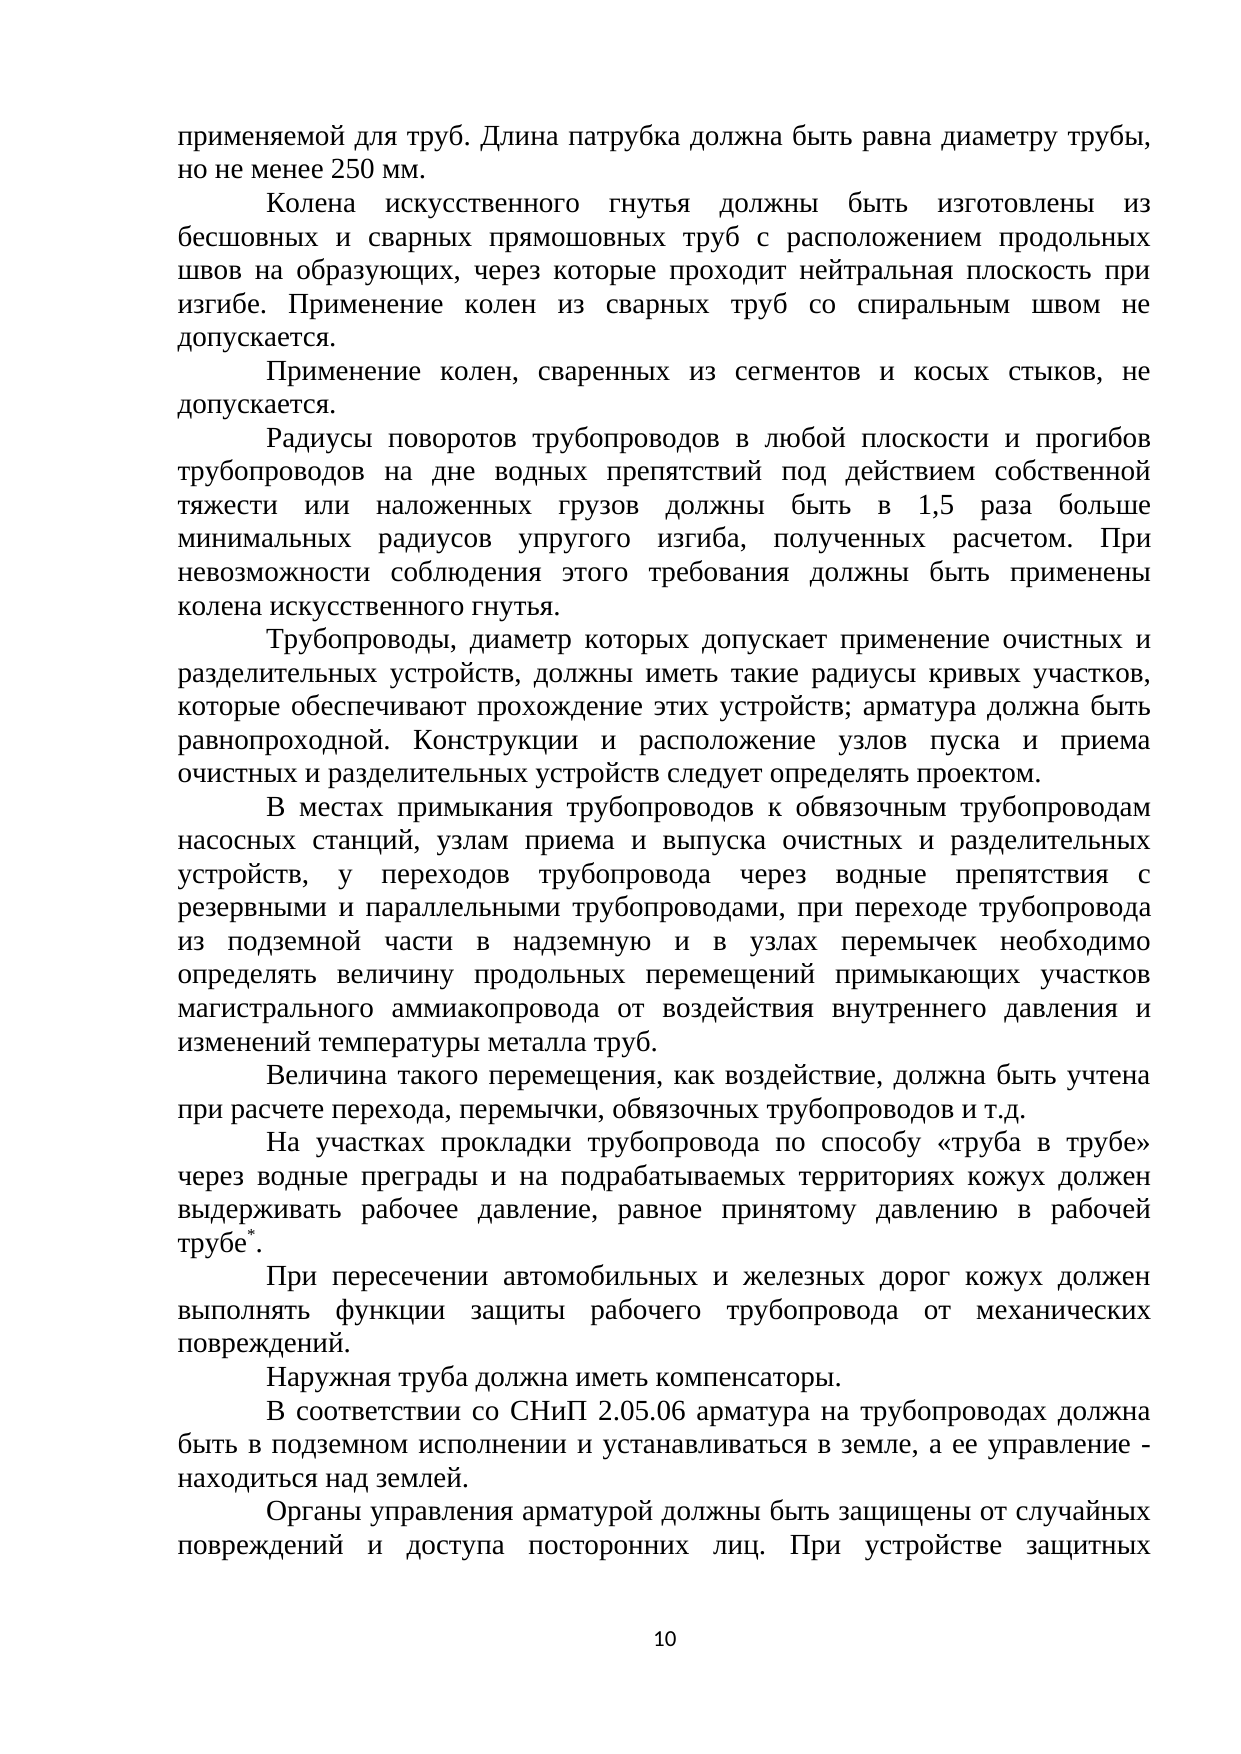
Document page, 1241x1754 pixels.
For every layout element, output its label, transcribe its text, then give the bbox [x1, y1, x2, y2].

text Колена искусственного гнутья должны быть изготовлены из бесшовных и сварных прямошовных труб с расположением продольных швов на образующих, через которые проходит нейтральная плоскость при изгибе. Применение колен из сварных труб со спиральным швом не допускается. [177, 185, 1152, 353]
text На участках прокладки трубопровода по способу «труба в трубе» через водные преграды и на подрабатываемых территориях кожух должен выдерживать рабочее давление, равное принятому давлению в рабочей трубе*. [177, 1124, 1152, 1258]
text В соответствии со СНиП 2.05.06 арматура на трубопроводах должна быть в подземном исполнении и устанавливаться в земле, а ее управление - находиться над землей. [177, 1393, 1152, 1493]
text Трубопроводы, диаметр которых допускает применение очистных и разделительных устройств, должны иметь такие радиусы кривых участков, которые обеспечивают прохождение этих устройств; арматура должна быть равнопроходной. Конструкции и расположение узлов пуска и приема очистных и разделительных устройств следует определять проектом. [177, 621, 1152, 789]
text Радиусы поворотов трубопроводов в любой плоскости и прогибов трубопроводов на дне водных препятствий под действием собственной тяжести или наложенных грузов должны быть в 1,5 раза больше минимальных радиусов упругого изгиба, полученных расчетом. При невозможности соблюдения этого требования должны быть применены колена искусственного гнутья. [177, 420, 1152, 621]
text Величина такого перемещения, как воздействие, должна быть учтена при расчете перехода, перемычки, обвязочных трубопроводов и т.д. [177, 1057, 1152, 1124]
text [177, 118, 1152, 185]
text Применение колен, сваренных из сегментов и косых стыков, не допускается. [177, 353, 1152, 420]
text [177, 1493, 1152, 1560]
text При пересечении автомобильных и железных дорог кожух должен выполнять функции защиты рабочего трубопровода от механических повреждений. [177, 1258, 1152, 1359]
text Наружная труба должна иметь компенсаторы. [177, 1359, 1152, 1393]
text В местах примыкания трубопроводов к обвязочным трубопроводам насосных станций, узлам приема и выпуска очистных и разделительных устройств, у переходов трубопровода через водные препятствия с резервными и параллельными трубопроводами, при переходе трубопровода из подземной части в надземную и в узлах перемычек необходимо определять величину продольных перемещений примыкающих участков магистрального аммиакопровода от воздействия внутреннего давления и изменений температуры металла труб. [177, 789, 1152, 1057]
